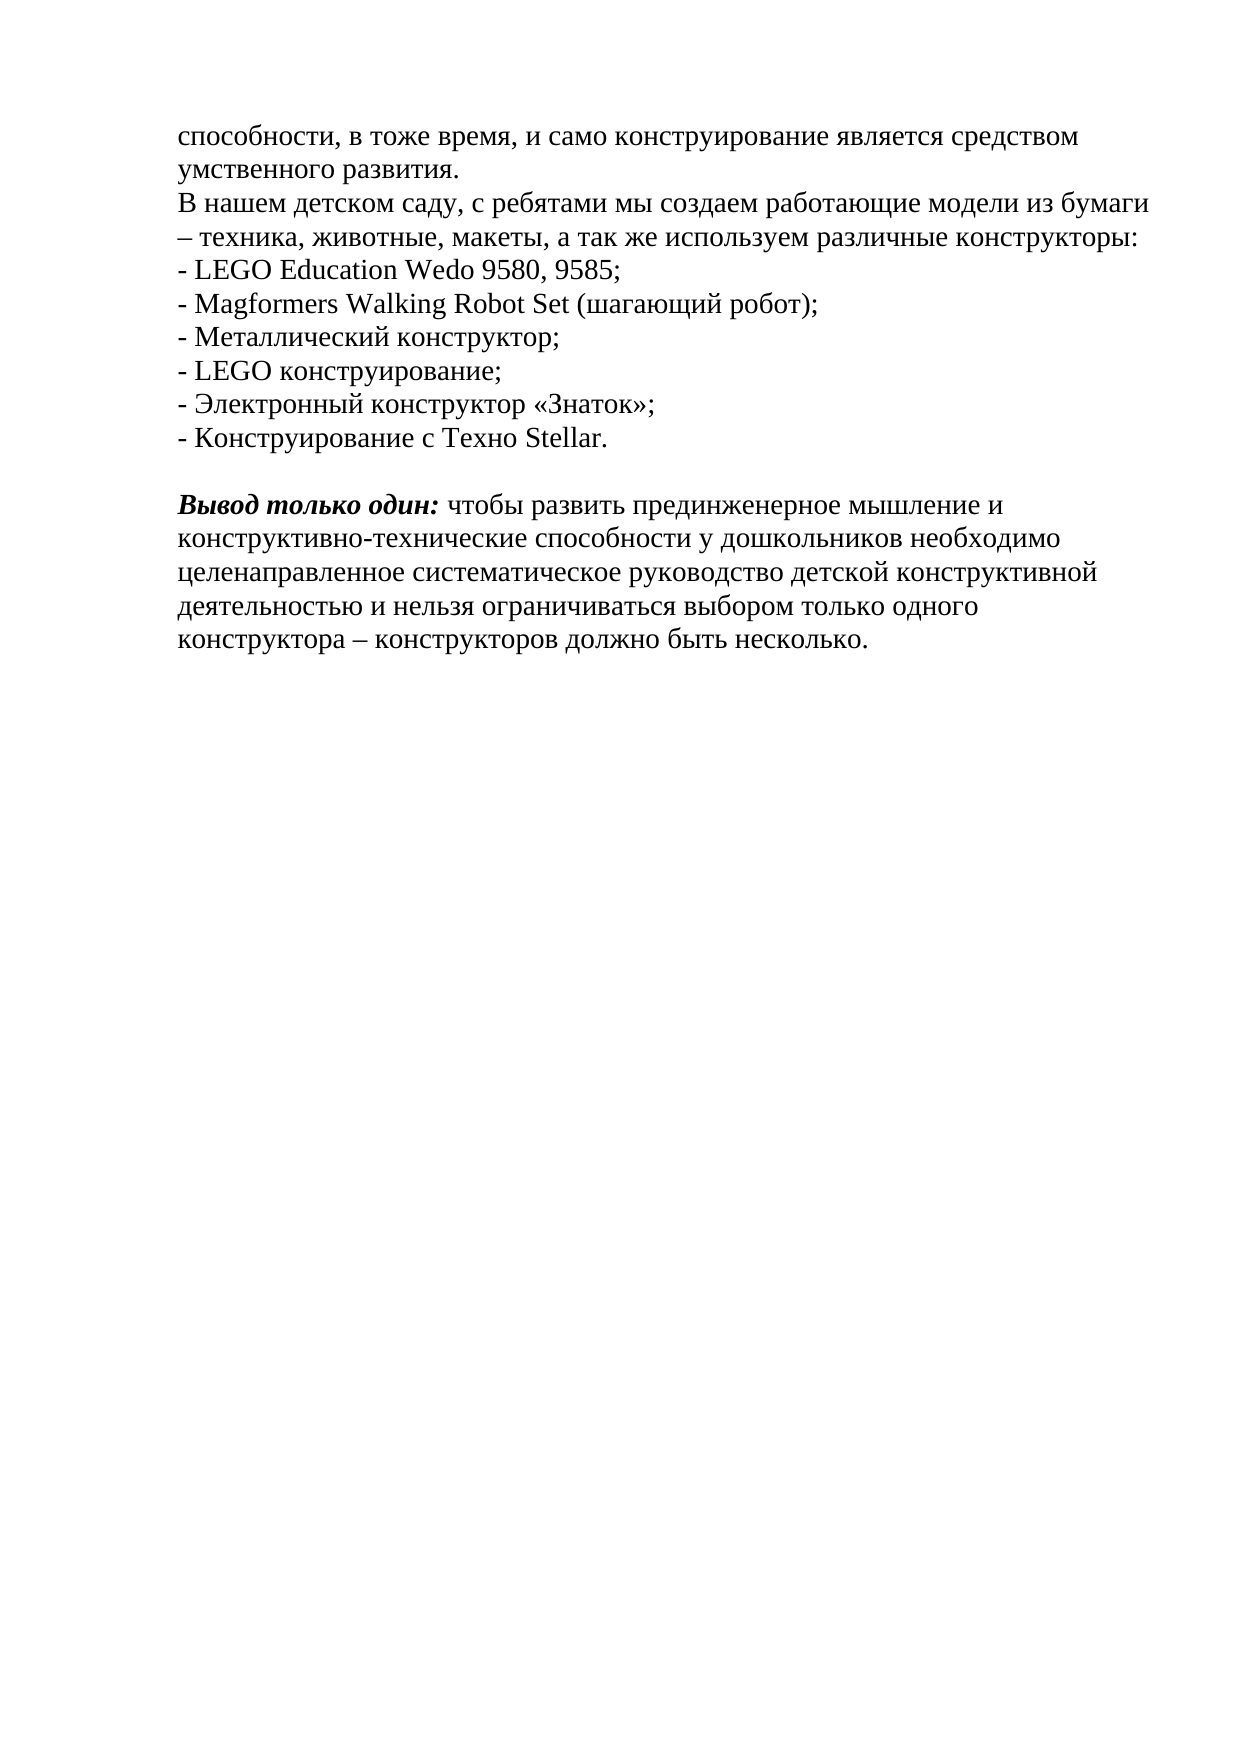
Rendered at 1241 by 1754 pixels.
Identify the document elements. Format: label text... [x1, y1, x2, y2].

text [177, 118, 1152, 185]
text Вывод только один: чтобы развить прединженерное мышление и конструктивно-технические способности у дошкольников необходимо целенаправленное систематическое руководство детской конструктивной деятельностью и нельзя ограничиваться выбором только одного конструктора – конструкторов должно быть несколько. [177, 487, 1152, 655]
text - LEGO конструирование; [177, 353, 1152, 386]
text - Magformers Walking Robot Set (шагающий робот); [177, 286, 1152, 319]
text - LEGO Education Wedo 9580, 9585; [177, 252, 1152, 286]
text - Конструирование с Техно Stellar. [177, 420, 1152, 453]
text - Металлический конструктор; [177, 319, 1152, 353]
text - Электронный конструктор «Знаток»; [177, 386, 1152, 420]
text В нашем детском саду, с ребятами мы создаем работающие модели из бумаги – техника, животные, макеты, а так же используем различные конструкторы: [177, 185, 1152, 252]
